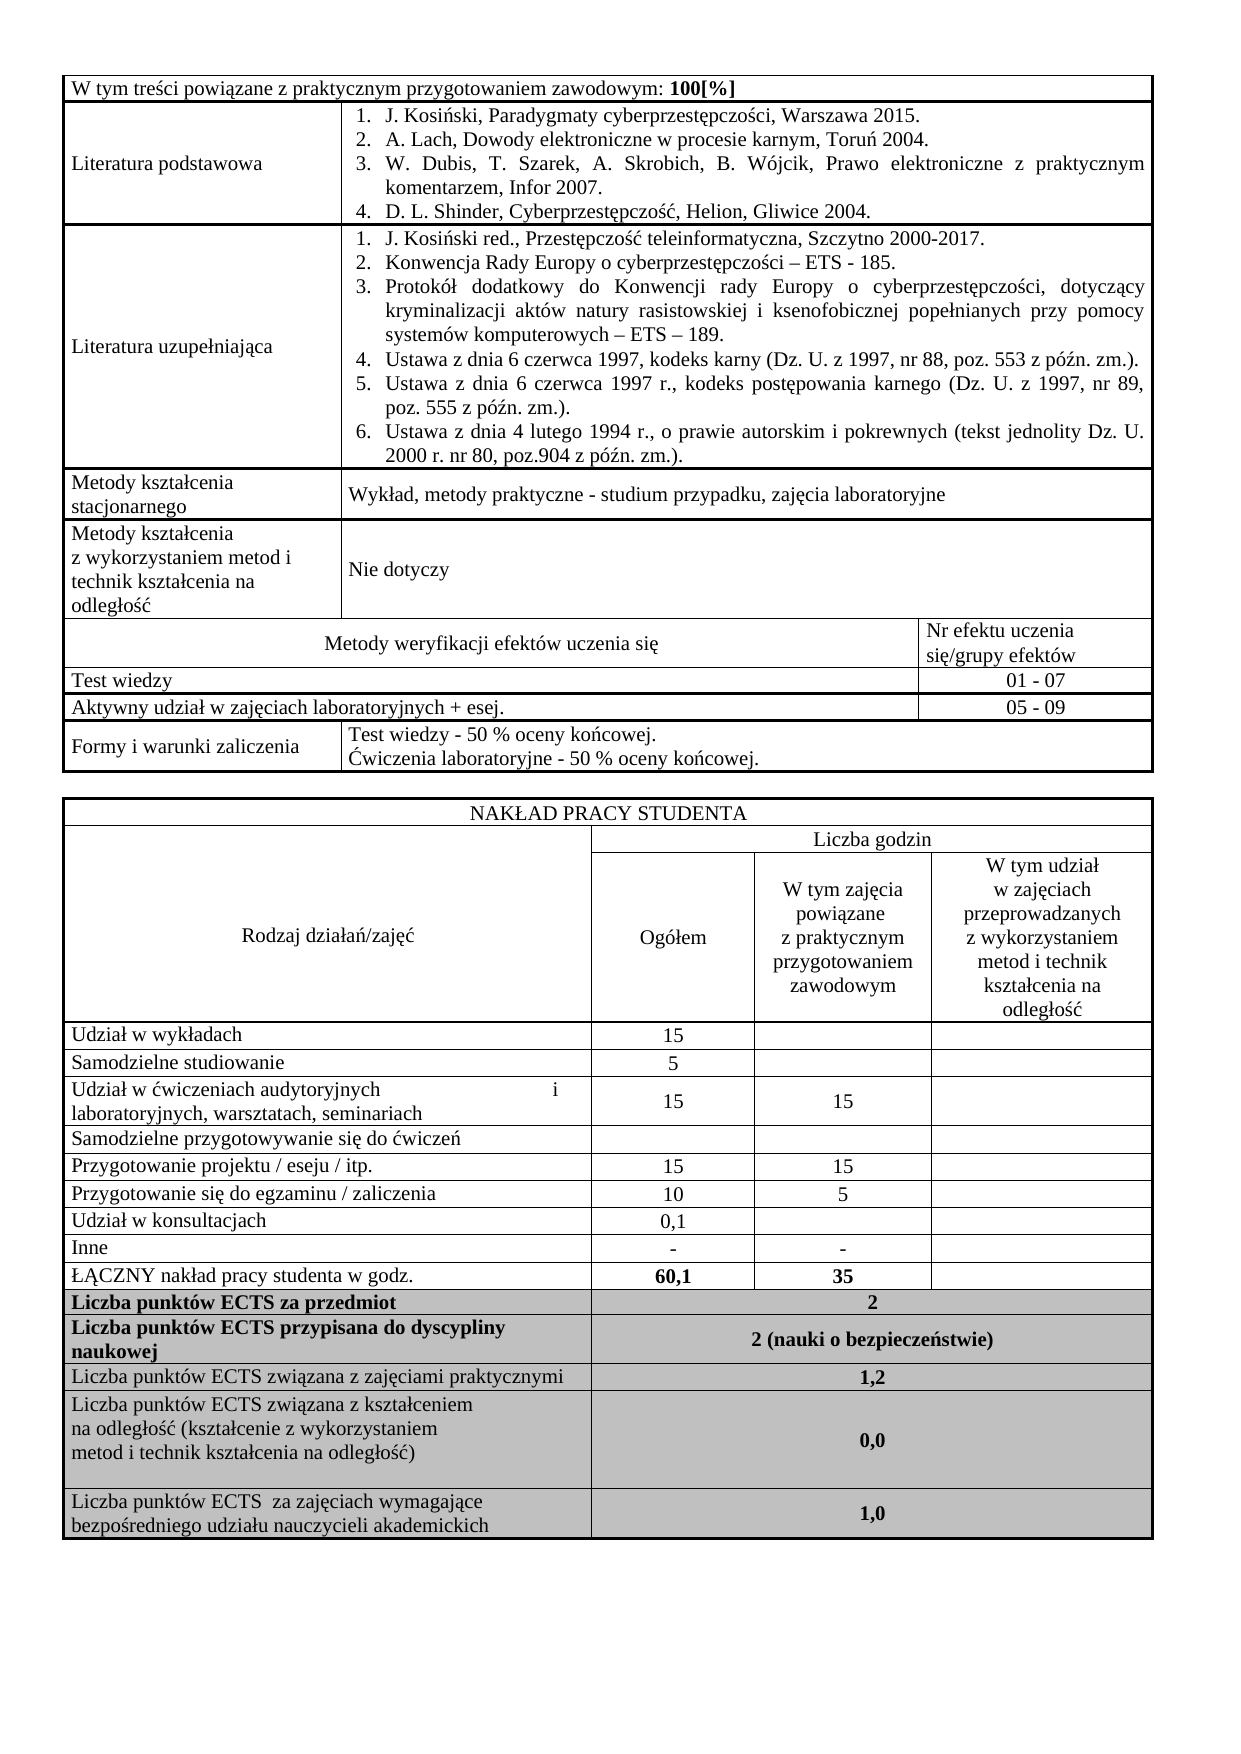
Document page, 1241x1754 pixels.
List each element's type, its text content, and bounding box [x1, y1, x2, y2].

table_cell Nie dotyczy [342, 521, 1151, 617]
table_cell [932, 1050, 1151, 1076]
table_cell [932, 1077, 1151, 1125]
table_cell W tym zajęcia powiązane z praktycznym przygotowaniem zawodowym [755, 853, 931, 1021]
table_cell Liczba punktów ECTS związana z zajęciami praktycznymi [65, 1364, 591, 1390]
table_cell Udział w wykładach [65, 1023, 591, 1049]
table_cell Metody kształcenia stacjonarnego [65, 470, 341, 518]
table_cell [932, 1023, 1151, 1049]
table_cell 1,0 [592, 1489, 1151, 1537]
table_cell J. Kosiński red., Przestępczość teleinformatyczna, Szczytno 2000-2017. Konwencja Rady Europy o cyberprzestępczości – ETS - 185. Protokół dodatkowy do Konwencji rady Europy o cyberprzestępczości, dotyczący kryminalizacji aktów natury rasistowskiej i ksenofobicznej popełnianych przy pomocy systemów komputerowych – ETS – 189. Ustawa z dnia 6 czerwca 1997, kodeks karny (Dz. U. z 1997, nr 88, poz. 553 z późn. zm.). Ustawa z dnia 6 czerwca 1997 r., kodeks postępowania karnego (Dz. U. z 1997, nr 89, poz. 555 z późn. zm.). Ustawa z dnia 4 lutego 1994 r., o prawie autorskim i pokrewnych (tekst jednolity Dz. U. 2000 r. nr 80, poz.904 z późn. zm.). [342, 226, 1151, 467]
table_cell - [755, 1235, 931, 1262]
table_cell Rodzaj działań/zajęć [65, 826, 591, 1021]
table_cell Samodzielne studiowanie [65, 1050, 591, 1076]
table_cell 10 [592, 1181, 754, 1207]
table_cell W tym udział w zajęciach przeprowadzanych z wykorzystaniem metod i technik kształcenia na odległość [932, 853, 1151, 1021]
table_cell Inne [65, 1235, 591, 1262]
table_cell Metody weryfikacji efektów uczenia się [65, 619, 918, 667]
table_cell Liczba punktów ECTS za przedmiot [65, 1290, 591, 1314]
table_cell [755, 1050, 931, 1076]
table_cell 15 [592, 1023, 754, 1049]
table_cell 2 [592, 1290, 1151, 1314]
table_cell 01 - 07 [919, 668, 1151, 692]
table_cell J. Kosiński, Paradygmaty cyberprzestępczości, Warszawa 2015. A. Lach, Dowody elektroniczne w procesie karnym, Toruń 2004. W. Dubis, T. Szarek, A. Skrobich, B. Wójcik, Prawo elektroniczne z praktycznym komentarzem, Infor 2007. D. L. Shinder, Cyberprzestępczość, Helion, Gliwice 2004. [342, 103, 1151, 223]
table_cell [932, 1263, 1151, 1289]
table_cell Literatura uzupełniająca [65, 226, 341, 467]
table_cell 60,1 [592, 1263, 754, 1289]
table_cell Liczba punktów ECTS związana z kształceniem na odległość (kształcenie z wykorzystaniem metod i technik kształcenia na odległość) [65, 1391, 591, 1488]
table_cell Test wiedzy - 50 % oceny końcowej. Ćwiczenia laboratoryjne - 50 % oceny końcowej. [342, 722, 1151, 770]
table_cell [932, 1126, 1151, 1152]
table_cell ŁĄCZNY nakład pracy studenta w godz. [65, 1263, 591, 1289]
table_cell Formy i warunki zaliczenia [65, 722, 341, 770]
table_cell [755, 1126, 931, 1152]
table_cell 05 - 09 [919, 695, 1151, 719]
table_cell Metody kształcenia z wykorzystaniem metod i technik kształcenia na odległość [65, 521, 341, 617]
table_cell 5 [755, 1181, 931, 1207]
table_header NAKŁAD PRACY STUDENTA [65, 800, 1151, 824]
table_cell [932, 1235, 1151, 1262]
table_cell 15 [592, 1154, 754, 1180]
table_cell 15 [592, 1077, 754, 1125]
table_cell Test wiedzy [65, 668, 918, 692]
table_cell Nr efektu uczenia się/grupy efektów [919, 619, 1151, 667]
table_cell Ogółem [592, 853, 754, 1021]
table_cell 15 [755, 1077, 931, 1125]
table_cell [932, 1154, 1151, 1180]
table_cell 35 [755, 1263, 931, 1289]
table_cell Udział w konsultacjach [65, 1208, 591, 1234]
table_cell [932, 1208, 1151, 1234]
table_cell [755, 1208, 931, 1234]
table_cell - [592, 1235, 754, 1262]
table_cell [592, 1126, 754, 1152]
table_cell [755, 1023, 931, 1049]
table_cell Liczba godzin [592, 826, 1151, 852]
table_cell Liczba punktów ECTS za zajęciach wymagające bezpośredniego udziału nauczycieli akademickich [65, 1489, 591, 1537]
table_cell 0,1 [592, 1208, 754, 1234]
table_cell 15 [755, 1154, 931, 1180]
table_cell 0,0 [592, 1391, 1151, 1488]
table_cell Aktywny udział w zajęciach laboratoryjnych + esej. [65, 695, 918, 719]
table_cell Przygotowanie się do egzaminu / zaliczenia [65, 1181, 591, 1207]
table_cell Udział w ćwiczeniach audytoryjnych i laboratoryjnych, warsztatach, seminariach [65, 1077, 591, 1125]
table_cell Przygotowanie projektu / eseju / itp. [65, 1154, 591, 1180]
table_cell 1,2 [592, 1364, 1151, 1390]
table_cell W tym treści powiązane z praktycznym przygotowaniem zawodowym: 100[%] [65, 76, 1151, 99]
table_cell Literatura podstawowa [65, 103, 341, 223]
table_cell 5 [592, 1050, 754, 1076]
table_cell Liczba punktów ECTS przypisana do dyscypliny naukowej [65, 1315, 591, 1363]
table_cell [932, 1181, 1151, 1207]
table_cell Samodzielne przygotowywanie się do ćwiczeń [65, 1126, 591, 1152]
table_cell Wykład, metody praktyczne - studium przypadku, zajęcia laboratoryjne [342, 470, 1151, 518]
table_cell 2 (nauki o bezpieczeństwie) [592, 1315, 1151, 1363]
